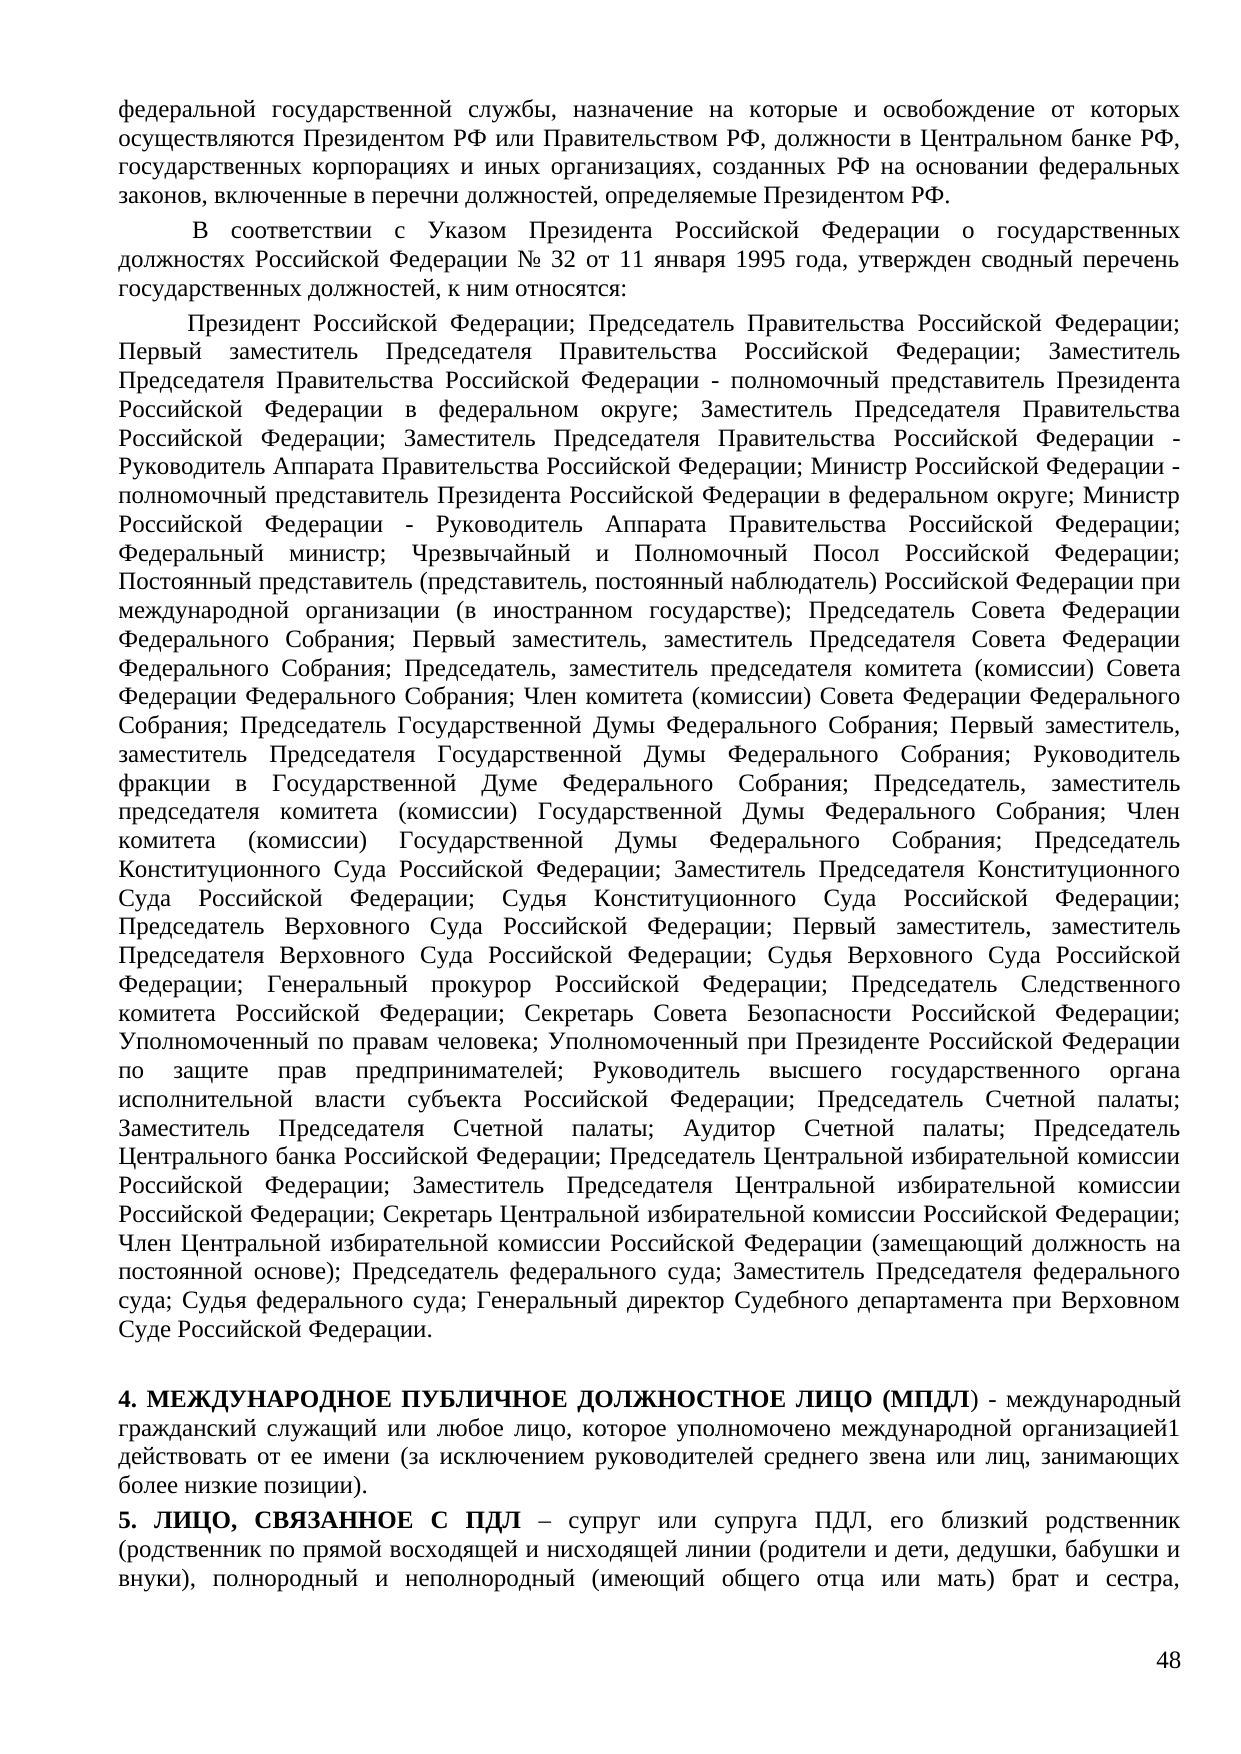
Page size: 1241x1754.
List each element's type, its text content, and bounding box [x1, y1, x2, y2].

text Президент Российской Федерации; Председатель Правительства Российской Федерации; Первый заместитель Председателя Правительства Российской Федерации; Заместитель Председателя Правительства Российской Федерации - полномочный представитель Президента Российской Федерации в федеральном округе; Заместитель Председателя Правительства Российской Федерации; Заместитель Председателя Правительства Российской Федерации - Руководитель Аппарата Правительства Российской Федерации; Министр Российской Федерации - полномочный представитель Президента Российской Федерации в федеральном округе; Министр Российской Федерации - Руководитель Аппарата Правительства Российской Федерации; Федеральный министр; Чрезвычайный и Полномочный Посол Российской Федерации; Постоянный представитель (представитель, постоянный наблюдатель) Российской Федерации при международной организации (в иностранном государстве); Председатель Совета Федерации Федерального Собрания; Первый заместитель, заместитель Председателя Совета Федерации Федерального Собрания; Председатель, заместитель председателя комитета (комиссии) Совета Федерации Федерального Собрания; Член комитета (комиссии) Совета Федерации Федерального Собрания; Председатель Государственной Думы Федерального Собрания; Первый заместитель, заместитель Председателя Государственной Думы Федерального Собрания; Руководитель фракции в Государственной Думе Федерального Собрания; Председатель, заместитель председателя комитета (комиссии) Государственной Думы Федерального Собрания; Член комитета (комиссии) Государственной Думы Федерального Собрания; Председатель Конституционного Суда Российской Федерации; Заместитель Председателя Конституционного Суда Российской Федерации; Судья Конституционного Суда Российской Федерации; Председатель Верховного Суда Российской Федерации; Первый заместитель, заместитель Председателя Верховного Суда Российской Федерации; Судья Верховного Суда Российской Федерации; Генеральный прокурор Российской Федерации; Председатель Следственного комитета Российской Федерации; Секретарь Совета Безопасности Российской Федерации; Уполномоченный по правам человека; Уполномоченный при Президенте Российской Федерации по защите прав предпринимателей; Руководитель высшего государственного органа исполнительной власти субъекта Российской Федерации; Председатель Счетной палаты; Заместитель Председателя Счетной палаты; Аудитор Счетной палаты; Председатель Центрального банка Российской Федерации; Председатель Центральной избирательной комиссии Российской Федерации; Заместитель Председателя Центральной избирательной комиссии Российской Федерации; Секретарь Центральной избирательной комиссии Российской Федерации; Член Центральной избирательной комиссии Российской Федерации (замещающий должность на постоянной основе); Председатель федерального суда; Заместитель Председателя федерального суда; Судья федерального суда; Генеральный директор Судебного департамента при Верховном Суде Российской Федерации. [118, 308, 1181, 1343]
text 4. МЕЖДУНАРОДНОЕ ПУБЛИЧНОЕ ДОЛЖНОСТНОЕ ЛИЦО (МПДЛ) - международный гражданский служащий или любое лицо, которое уполномочено международной организацией1 действовать от ее имени (за исключением руководителей среднего звена или лиц, занимающих более низкие позиции). [118, 1384, 1181, 1499]
text В соответствии с Указом Президента Российской Федерации о государственных должностях Российской Федерации № 32 от 11 января 1995 года, утвержден сводный перечень государственных должностей, к ним относятся: [118, 215, 1181, 301]
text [118, 94, 1181, 209]
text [118, 1505, 1181, 1591]
